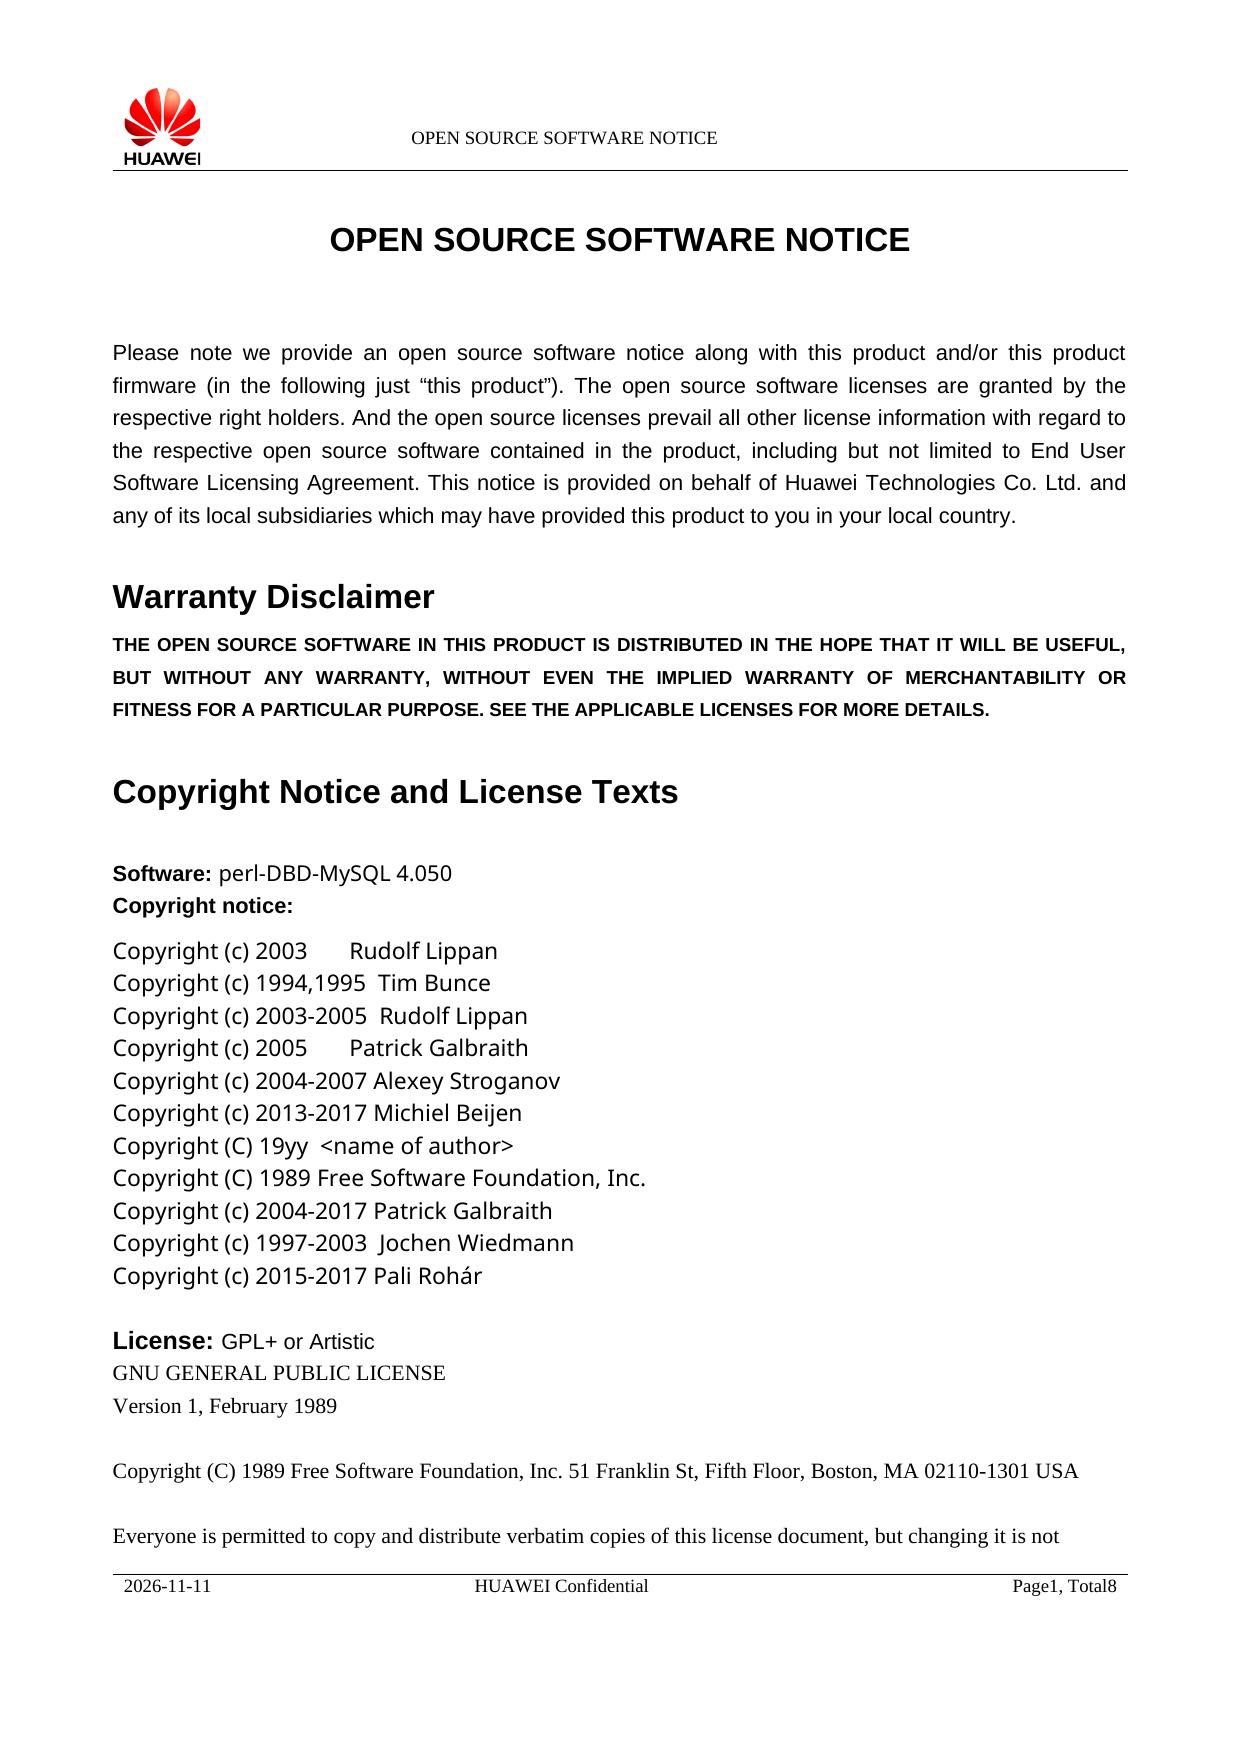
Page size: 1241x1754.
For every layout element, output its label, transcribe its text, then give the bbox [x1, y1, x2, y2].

text Warranty Disclaimer [112, 564, 1128, 629]
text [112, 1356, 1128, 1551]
text Copyright Notice and License Texts [112, 759, 1128, 824]
text License: GPL+ or Artistic [112, 1324, 1128, 1356]
text OPEN SOURCE SOFTWARE NOTICE [112, 206, 1128, 271]
text Copyright notice: [112, 889, 1128, 921]
title Software: perl-DBD-MySQL 4.050 [112, 856, 1128, 889]
text The open source software in this product is distributed in the hope that it will be useful, but WITHOUT ANY WARRANTY, without even the implied warranty of MERCHANTABILITY or FITNESS FOR A PARTICULAR PURPOSE. See the applicable licenses for more details. [112, 629, 1128, 726]
text Copyright (c) 2003 Rudolf Lippan Copyright (c) 1994,1995 Tim Bunce Copyright (c) 2003-2005 Rudolf Lippan Copyright (c) 2005 Patrick Galbraith Copyright (c) 2004-2007 Alexey Stroganov Copyright (c) 2013-2017 Michiel Beijen Copyright (C) 19yy <name of author> Copyright (C) 1989 Free Software Foundation, Inc. Copyright (c) 2004-2017 Patrick Galbraith Copyright (c) 1997-2003 Jochen Wiedmann Copyright (c) 2015-2017 Pali Rohár [112, 934, 1128, 1324]
text Please note we provide an open source software notice along with this product and/or this product firmware (in the following just “this product”). The open source software licenses are granted by the respective right holders. And the open source licenses prevail all other license information with regard to the respective open source software contained in the product, including but not limited to End User Software Licensing Agreement. This notice is provided on behalf of Huawei Technologies Co. Ltd. and any of its local subsidiaries which may have provided this product to you in your local country. [112, 336, 1128, 531]
picture [124, 88, 201, 165]
